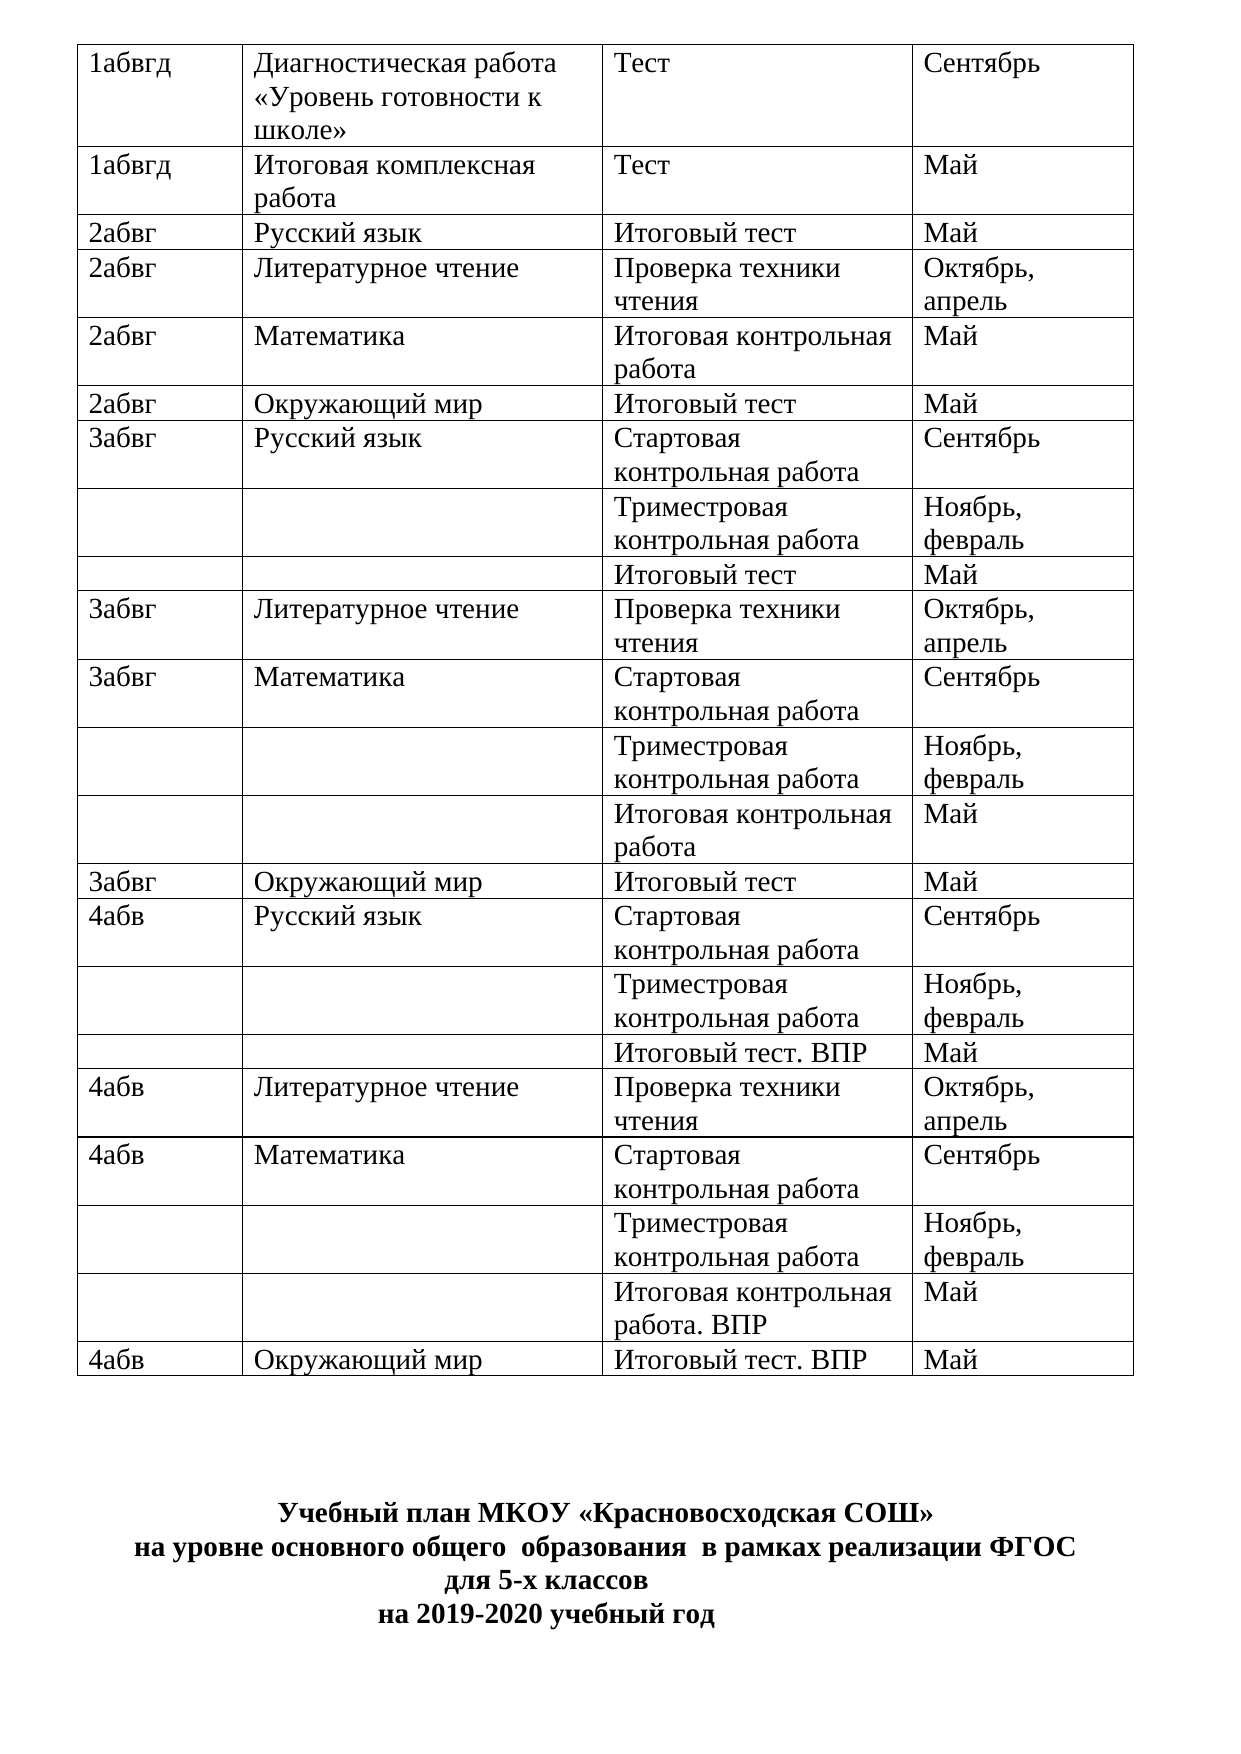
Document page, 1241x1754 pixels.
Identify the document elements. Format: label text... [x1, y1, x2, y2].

table_cell Стартовая контрольная работа [603, 660, 912, 727]
table_cell Русский язык [243, 899, 602, 966]
table_cell [243, 1206, 602, 1273]
table_cell Итоговая комплексная работа [243, 147, 602, 214]
table_cell [243, 1035, 602, 1068]
table_cell Тест [603, 45, 912, 146]
table_cell Стартовая контрольная работа [603, 899, 912, 966]
table_cell Май [913, 557, 1133, 590]
table_cell 3абвг [78, 591, 242, 658]
table_cell [78, 728, 242, 795]
table_cell Русский язык [243, 421, 602, 488]
table_cell Стартовая контрольная работа [603, 1138, 912, 1204]
table_cell 1абвгд [78, 45, 242, 146]
table_cell Окружающий мир [243, 1342, 602, 1375]
table_cell [243, 557, 602, 590]
table_cell Май [913, 318, 1133, 385]
table_cell 1абвгд [78, 147, 242, 214]
table_cell Май [913, 796, 1133, 863]
table_cell Май [913, 1274, 1133, 1341]
table_cell [78, 557, 242, 590]
table_cell [243, 796, 602, 863]
table_cell Итоговый тест [603, 386, 912, 419]
table_cell Сентябрь [913, 660, 1133, 727]
table_cell 4абв [78, 1138, 242, 1204]
table_cell Ноябрь, февраль [913, 1206, 1133, 1273]
table_cell Проверка техники чтения [603, 250, 912, 317]
table_cell Итоговый тест [603, 864, 912, 897]
table_cell [243, 1274, 602, 1341]
table_cell [78, 1035, 242, 1068]
table_cell Итоговый тест [603, 215, 912, 249]
table_cell Октябрь, апрель [913, 591, 1133, 658]
table_cell Итоговый тест. ВПР [603, 1035, 912, 1068]
table_cell Май [913, 864, 1133, 897]
table_cell [78, 1274, 242, 1341]
text на уровне основного общего образования в рамках реализации ФГОС [59, 1529, 1152, 1562]
table_cell Май [913, 386, 1133, 419]
table_cell Математика [243, 1138, 602, 1204]
table_cell Триместровая контрольная работа [603, 728, 912, 795]
table_cell Литературное чтение [243, 250, 602, 317]
table_cell Ноябрь, февраль [913, 967, 1133, 1034]
table_cell Проверка техники чтения [603, 1069, 912, 1136]
text на 2019-2020 учебный год [0, 1596, 1152, 1629]
table_cell 3абвг [78, 864, 242, 897]
table_cell [78, 489, 242, 556]
table_cell Ноябрь, февраль [913, 728, 1133, 795]
table_cell 2абвг [78, 318, 242, 385]
table_cell [243, 728, 602, 795]
table_cell Математика [243, 318, 602, 385]
table_cell [78, 967, 242, 1034]
table_cell 3абвг [78, 660, 242, 727]
table_cell Диагностическая работа «Уровень готовности к школе» [243, 45, 602, 146]
text для 5-х классов [0, 1562, 1152, 1596]
table_cell Итоговый тест. ВПР [603, 1342, 912, 1375]
table_cell Итоговая контрольная работа [603, 318, 912, 385]
table_cell Окружающий мир [243, 386, 602, 419]
table_cell Сентябрь [913, 45, 1133, 146]
table_cell Математика [243, 660, 602, 727]
table_cell Итоговый тест [603, 557, 912, 590]
table_cell 2абвг [78, 250, 242, 317]
table_cell [78, 1206, 242, 1273]
table_cell Сентябрь [913, 421, 1133, 488]
table_cell Май [913, 215, 1133, 249]
table_cell Окружающий мир [243, 864, 602, 897]
table_cell [243, 967, 602, 1034]
table_cell 3абвг [78, 421, 242, 488]
table_cell Сентябрь [913, 899, 1133, 966]
table_cell Литературное чтение [243, 1069, 602, 1136]
table_cell 2абвг [78, 386, 242, 419]
table_cell Русский язык [243, 215, 602, 249]
table_cell Сентябрь [913, 1138, 1133, 1204]
table_cell Триместровая контрольная работа [603, 1206, 912, 1273]
table_cell Литературное чтение [243, 591, 602, 658]
table_cell Ноябрь, февраль [913, 489, 1133, 556]
table_cell Стартовая контрольная работа [603, 421, 912, 488]
table_cell Триместровая контрольная работа [603, 489, 912, 556]
table_cell Май [913, 1342, 1133, 1375]
table_cell Итоговая контрольная работа. ВПР [603, 1274, 912, 1341]
table_cell Май [913, 147, 1133, 214]
text Учебный план МКОУ «Красновосходская СОШ» [59, 1495, 1152, 1529]
table_cell Октябрь, апрель [913, 1069, 1133, 1136]
table_cell 4абв [78, 1069, 242, 1136]
table_cell [78, 796, 242, 863]
table_cell 4абв [78, 899, 242, 966]
table_cell Май [913, 1035, 1133, 1068]
table_cell 2абвг [78, 215, 242, 249]
table_cell Триместровая контрольная работа [603, 967, 912, 1034]
table_cell [243, 489, 602, 556]
table_cell Октябрь, апрель [913, 250, 1133, 317]
table_cell Проверка техники чтения [603, 591, 912, 658]
table_cell Тест [603, 147, 912, 214]
table_cell 4абв [78, 1342, 242, 1375]
table_cell Итоговая контрольная работа [603, 796, 912, 863]
